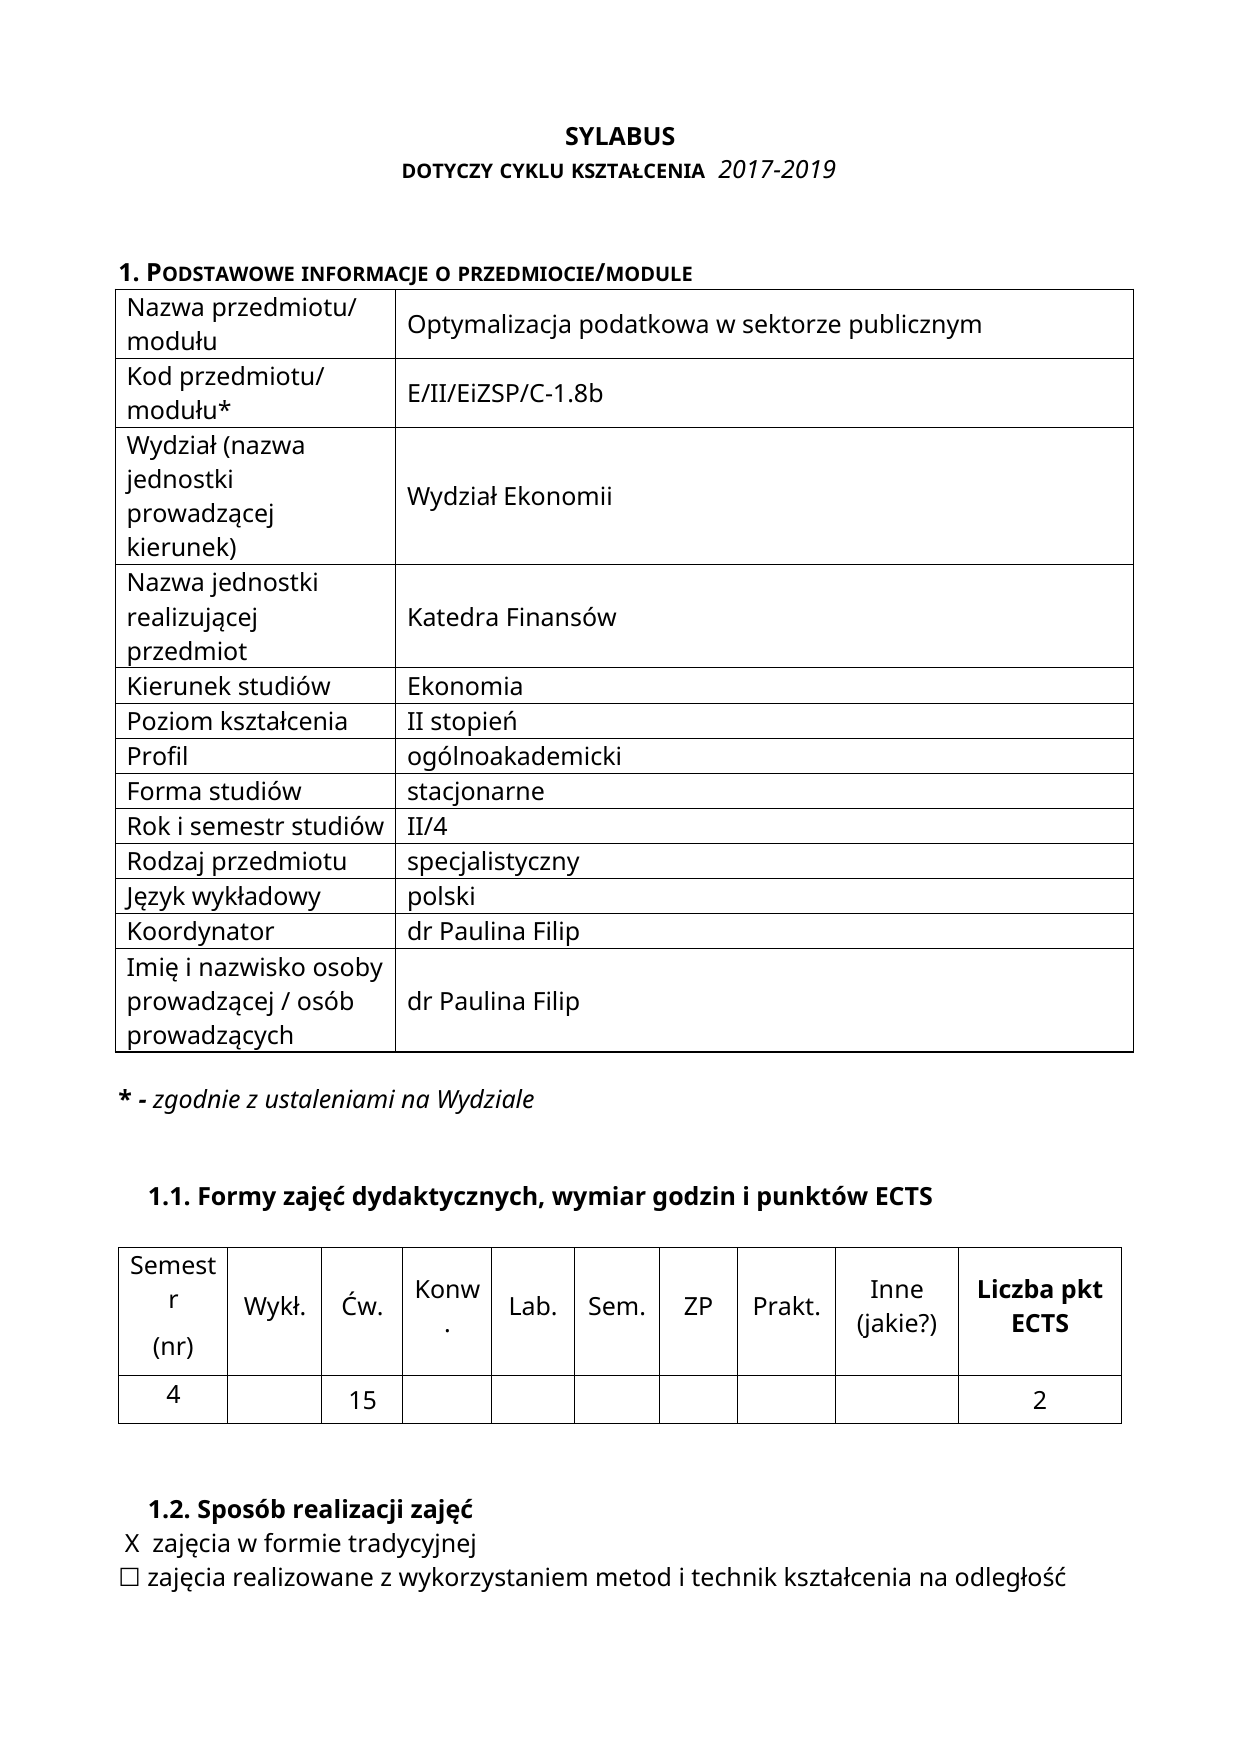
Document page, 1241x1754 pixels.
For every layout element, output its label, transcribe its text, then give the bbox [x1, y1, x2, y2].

table_header Wykł. [228, 1248, 321, 1375]
table_cell 4 [119, 1376, 227, 1422]
table_cell Forma studiów [116, 774, 395, 808]
table_cell Katedra Finansów [396, 565, 1133, 667]
table_cell Rok i semestr studiów [116, 809, 395, 843]
table_cell Nazwa jednostki realizującej przedmiot [116, 565, 395, 667]
table_cell [492, 1376, 574, 1422]
table_header Lab. [492, 1248, 574, 1375]
table_cell Ekonomia [396, 668, 1133, 702]
table_cell II stopień [396, 704, 1133, 737]
table_cell [738, 1376, 835, 1422]
table_cell Imię i nazwisko osoby prowadzącej / osób prowadzących [116, 949, 395, 1051]
table_cell Język wykładowy [116, 879, 395, 913]
text ☐ zajęcia realizowane z wykorzystaniem metod i technik kształcenia na odległość [118, 1560, 1122, 1594]
text 1.1. Formy zajęć dydaktycznych, wymiar godzin i punktów ECTS [148, 1179, 1122, 1213]
text 1. Podstawowe informacje o przedmiocie/module [118, 254, 1122, 288]
table_cell [403, 1376, 491, 1422]
table_cell [660, 1376, 737, 1422]
table_header Nazwa przedmiotu/ modułu [116, 290, 395, 358]
table_header Ćw. [322, 1248, 402, 1375]
table_cell dr Paulina Filip [396, 914, 1133, 948]
table_cell Poziom kształcenia [116, 704, 395, 737]
table_cell Koordynator [116, 914, 395, 948]
table_header ZP [660, 1248, 737, 1375]
text 1.2. Sposób realizacji zajęć [148, 1492, 1122, 1526]
table_cell Kierunek studiów [116, 668, 395, 702]
text * - zgodnie z ustaleniami na Wydziale [118, 1082, 1122, 1116]
table_header Prakt. [738, 1248, 835, 1375]
table_cell [836, 1376, 958, 1422]
table_cell Wydział (nazwa jednostki prowadzącej kierunek) [116, 428, 395, 564]
table_header Inne (jakie?) [836, 1248, 958, 1375]
table_cell [228, 1376, 321, 1422]
table_cell Wydział Ekonomii [396, 428, 1133, 564]
table_cell stacjonarne [396, 774, 1133, 808]
text SYLABUS [118, 118, 1122, 152]
table_cell Rodzaj przedmiotu [116, 844, 395, 878]
table_header Liczba pkt ECTS [959, 1248, 1121, 1375]
table_cell II/4 [396, 809, 1133, 843]
table_header Sem. [575, 1248, 659, 1375]
table_cell polski [396, 879, 1133, 913]
table_cell 15 [322, 1376, 402, 1422]
text dotyczy cyklu kształcenia 2017-2019 [118, 152, 1122, 186]
table_cell 2 [959, 1376, 1121, 1422]
text X zajęcia w formie tradycyjnej [118, 1526, 1122, 1560]
table_header Optymalizacja podatkowa w sektorze publicznym [396, 290, 1133, 358]
table_cell ogólnoakademicki [396, 739, 1133, 773]
table_cell Kod przedmiotu/ modułu* [116, 359, 395, 427]
table_header Semestr (nr) [119, 1248, 227, 1375]
table_header Konw. [403, 1248, 491, 1375]
table_cell dr Paulina Filip [396, 949, 1133, 1051]
table_cell E/II/EiZSP/C-1.8b [396, 359, 1133, 427]
table_cell specjalistyczny [396, 844, 1133, 878]
table_cell Profil [116, 739, 395, 773]
table_cell [575, 1376, 659, 1422]
